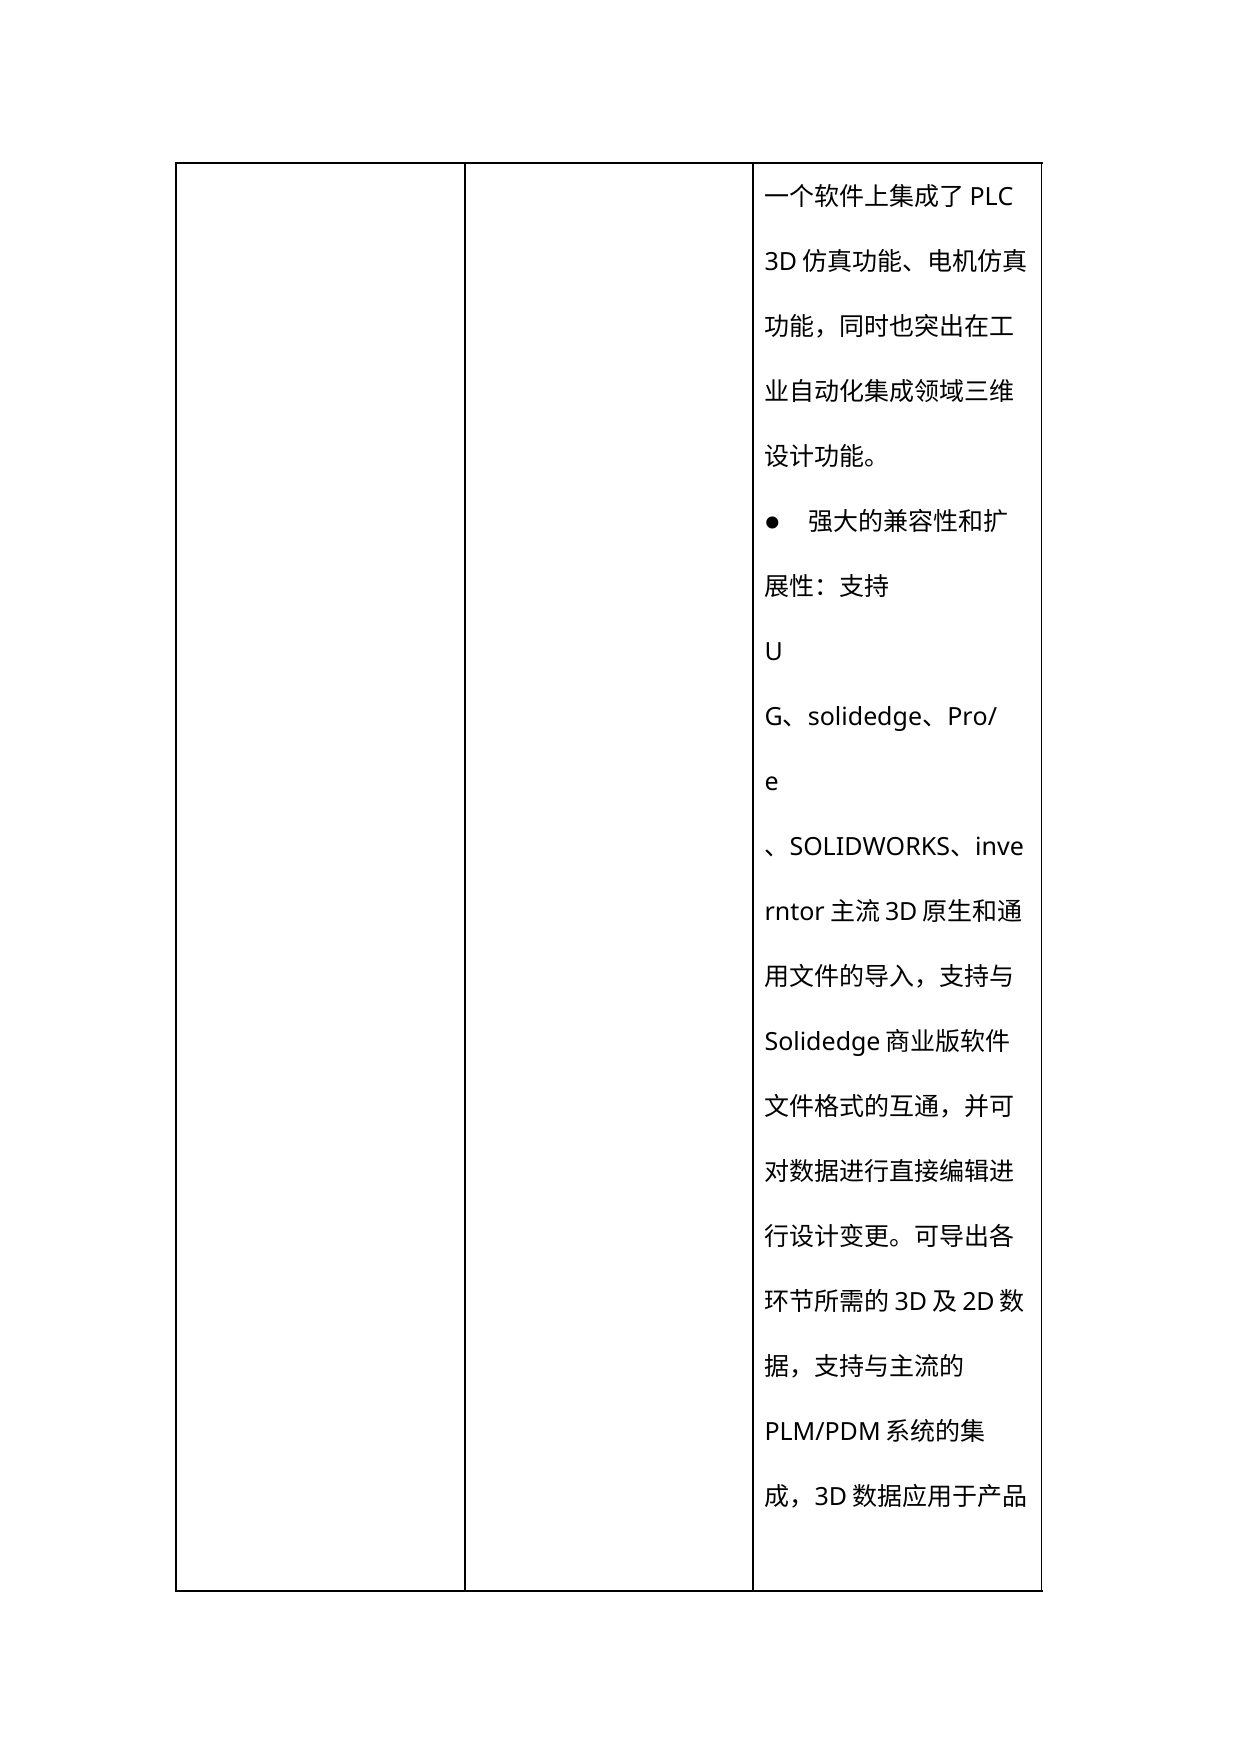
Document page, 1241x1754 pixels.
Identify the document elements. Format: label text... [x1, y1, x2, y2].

table_cell [177, 164, 464, 1590]
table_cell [754, 164, 1041, 1590]
table_cell 1 [466, 164, 752, 1590]
